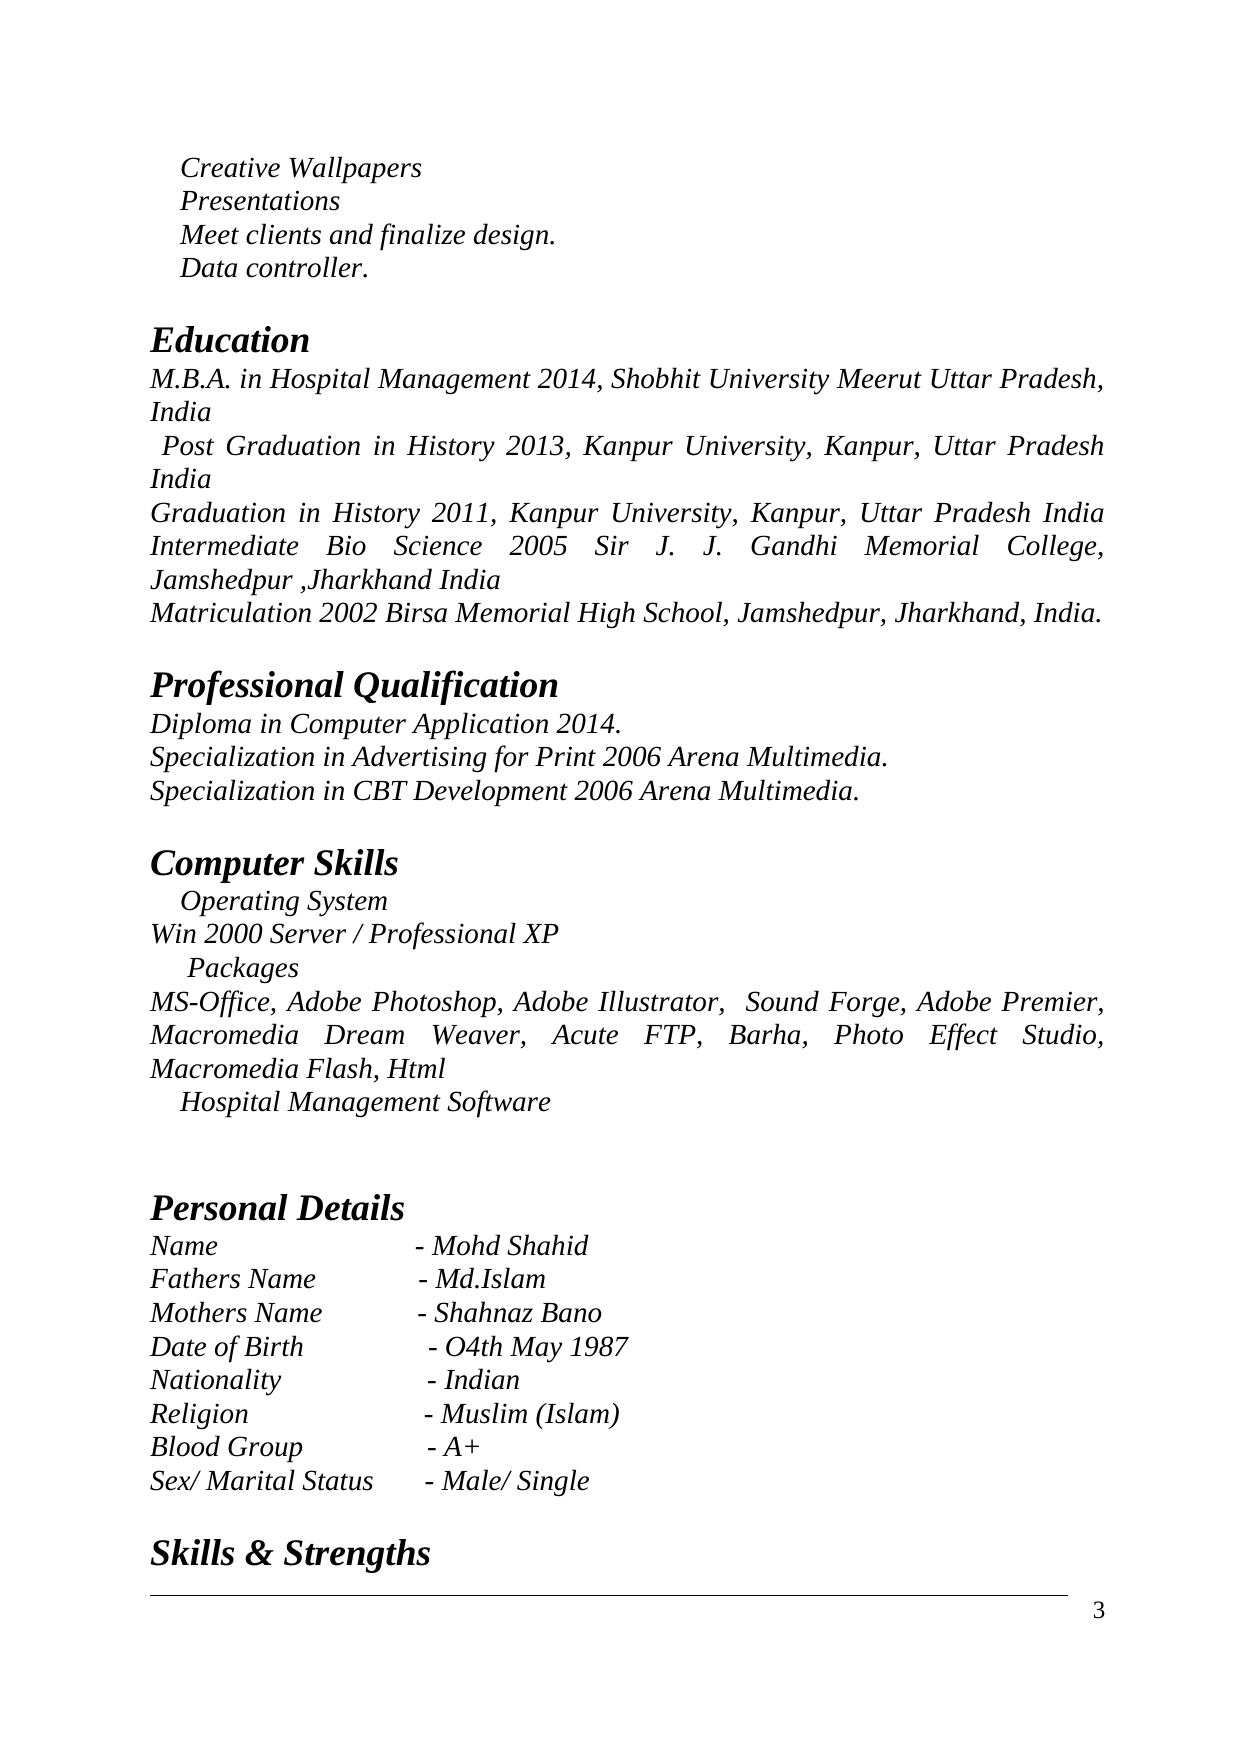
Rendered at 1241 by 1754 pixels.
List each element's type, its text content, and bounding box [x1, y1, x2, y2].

text Win 2000 Server / Professional XP [150, 917, 1105, 950]
text Matriculation 2002 Birsa Memorial High School, Jamshedpur, Jharkhand, India. [150, 596, 1105, 629]
text Personal Details [150, 1185, 1105, 1228]
text Post Graduation in History 2013, Kanpur University, Kanpur, Uttar Pradesh India [150, 428, 1105, 495]
text  Packages [150, 950, 1105, 984]
text Specialization in CBT Development 2006 Arena Multimedia. [150, 773, 1105, 806]
text Professional Qualification [150, 663, 1105, 706]
text MS-Office, Adobe Photoshop, Adobe Illustrator, Sound Forge, Adobe Premier, Macromedia Dream Weaver, Acute FTP, Barha, Photo Effect Studio, Macromedia Flash, Html [150, 984, 1105, 1084]
text Specialization in Advertising for Print 2006 Arena Multimedia. [150, 739, 1105, 773]
text Date of Birth - O4th May 1987 [150, 1329, 1105, 1362]
text  Operating System [150, 883, 1105, 917]
text Computer Skills [150, 840, 1105, 883]
text  Hospital Management Software [150, 1084, 1105, 1118]
text Sex/ Marital Status - Male/ Single [150, 1463, 1105, 1496]
text M.B.A. in Hospital Management 2014, Shobhit University Meerut Uttar Pradesh, India [150, 361, 1105, 428]
text  Creative Wallpapers [150, 150, 1105, 183]
text Name - Mohd Shahid [150, 1228, 1105, 1262]
text Religion - Muslim (Islam) [150, 1396, 1105, 1429]
text Fathers Name - Md.Islam [150, 1262, 1105, 1295]
text  Presentations [150, 183, 1105, 217]
text Mothers Name - Shahnaz Bano [150, 1295, 1105, 1329]
text Diploma in Computer Application 2014. [150, 706, 1105, 739]
text Skills & Strengths [150, 1530, 1105, 1573]
text Blood Group - A+ [150, 1429, 1105, 1463]
text  Meet clients and finalize design. [150, 217, 1105, 251]
text Nationality - Indian [150, 1362, 1105, 1396]
text  Data controller. [150, 251, 1105, 284]
text Graduation in History 2011, Kanpur University, Kanpur, Uttar Pradesh India Intermediate Bio Science 2005 Sir J. J. Gandhi Memorial College, Jamshedpur ,Jharkhand India [150, 495, 1105, 596]
text Education [150, 318, 1105, 361]
